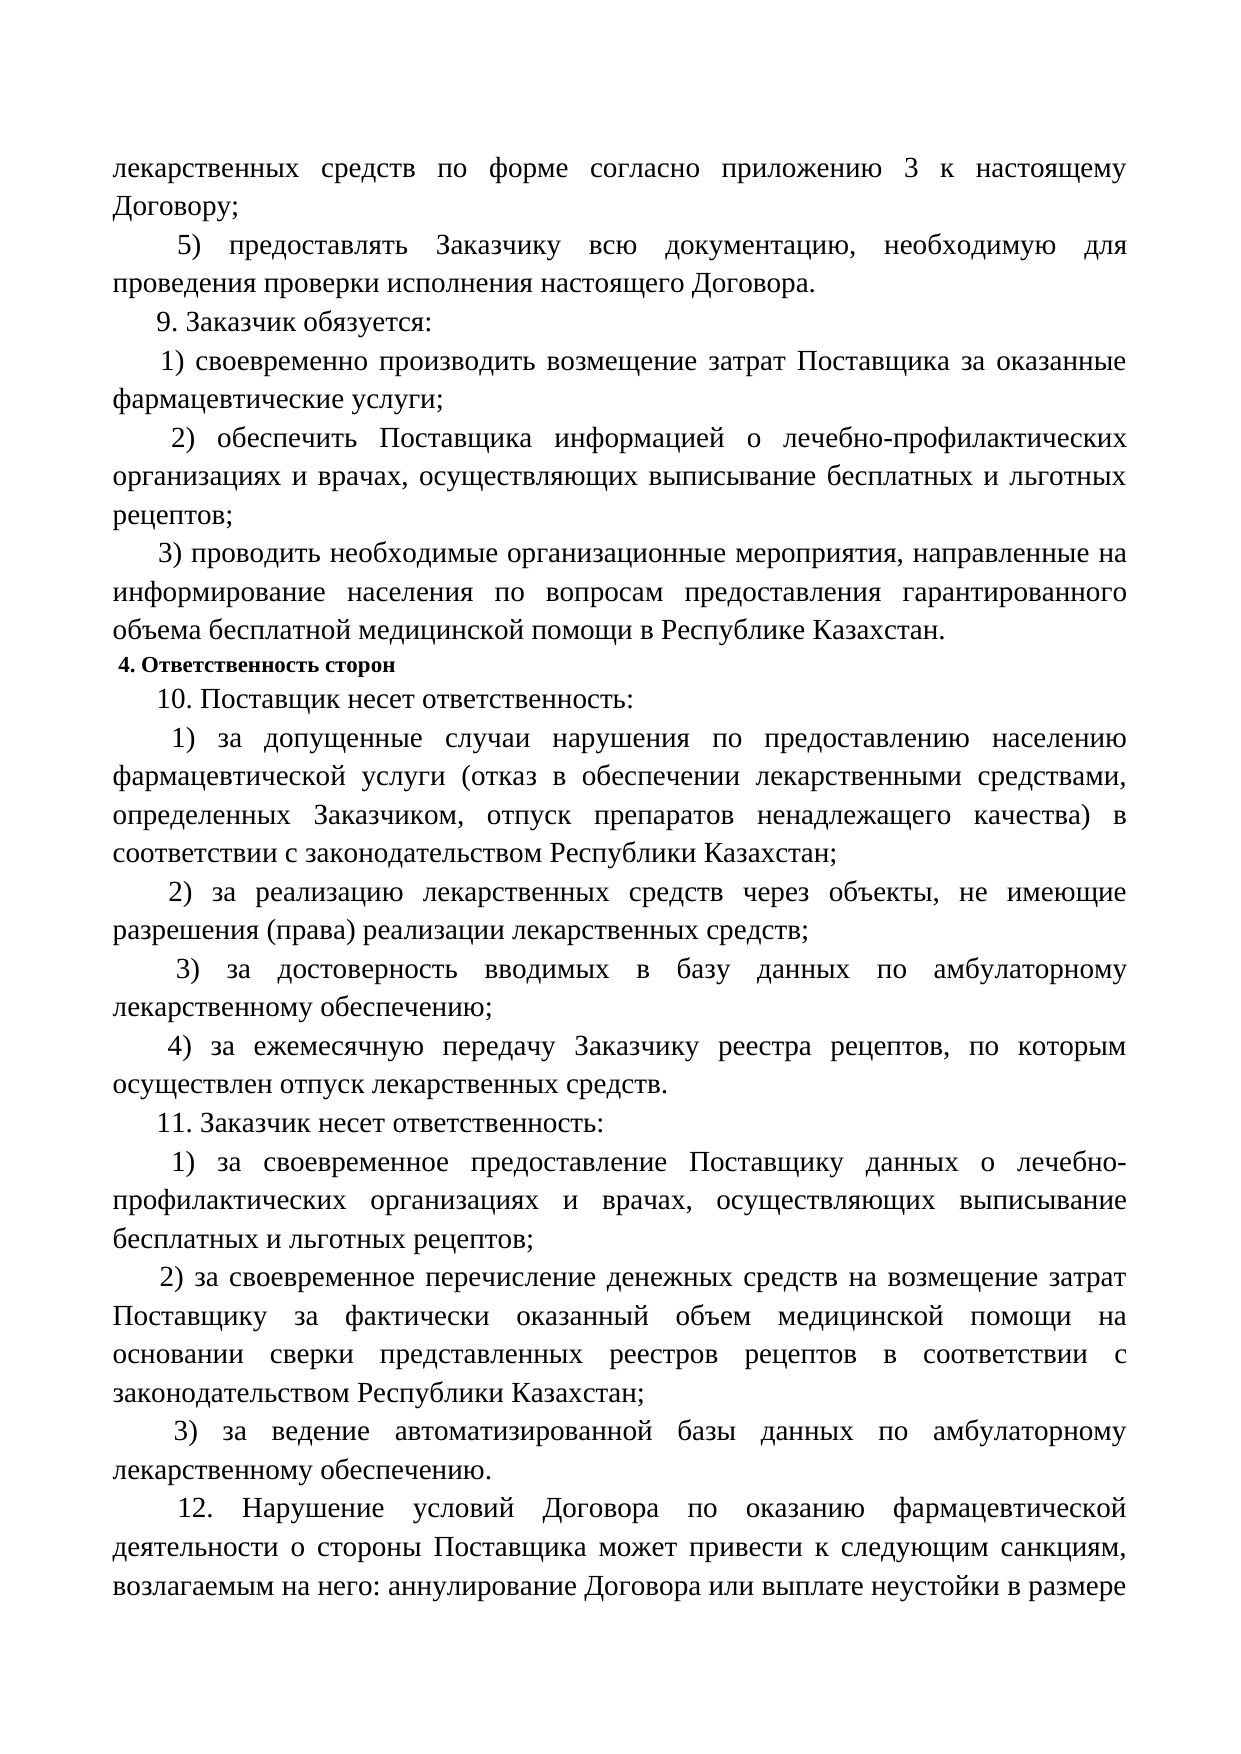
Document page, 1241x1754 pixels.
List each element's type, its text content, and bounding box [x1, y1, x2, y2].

text 2) обеспечить Поставщика информацией о лечебно-профилактических организациях и врачах, осуществляющих выписывание бесплатных и льготных рецептов; [112, 420, 1128, 530]
text 10. Поставщик несет ответственность: [112, 681, 1128, 715]
text 1) своевременно производить возмещение затрат Поставщика за оказанные фармацевтические услуги; [112, 343, 1128, 415]
text 3) за достоверность вводимых в базу данных по амбулаторному лекарственному обеспечению; [112, 951, 1128, 1023]
text 11. Заказчик несет ответственность: [112, 1105, 1128, 1139]
text 2) за своевременное перечисление денежных средств на возмещение затрат Поставщику за фактически оказанный объем медицинской помощи на основании сверки представленных реестров рецептов в соответствии с законодательством Республики Казахстан; [112, 1259, 1128, 1408]
text 3) проводить необходимые организационные мероприятия, направленные на информирование населения по вопросам предоставления гарантированного объема бесплатной медицинской помощи в Республике Казахстан. [112, 535, 1128, 646]
text 2) за реализацию лекарственных средств через объекты, не имеющие разрешения (права) реализации лекарственных средств; [112, 874, 1128, 946]
text 5) предоставлять Заказчику всю документацию, необходимую для проведения проверки исполнения настоящего Договора. [112, 227, 1128, 299]
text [112, 1491, 1128, 1601]
text 4. Ответственность сторон [112, 651, 1128, 677]
text 4) за ежемесячную передачу Заказчику реестра рецептов, по которым осуществлен отпуск лекарственных средств. [112, 1028, 1128, 1100]
text 3) за ведение автоматизированной базы данных по амбулаторному лекарственному обеспечению. [112, 1413, 1128, 1486]
text 1) за допущенные случаи нарушения по предоставлению населению фармацевтической услуги (отказ в обеспечении лекарственными средствами, определенных Заказчиком, отпуск препаратов ненадлежащего качества) в соответствии с законодательством Республики Казахстан; [112, 720, 1128, 869]
text 9. Заказчик обязуется: [112, 304, 1128, 338]
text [112, 150, 1128, 222]
text 1) за своевременное предоставление Поставщику данных о лечебно-профилактических организациях и врачах, осуществляющих выписывание бесплатных и льготных рецептов; [112, 1144, 1128, 1254]
